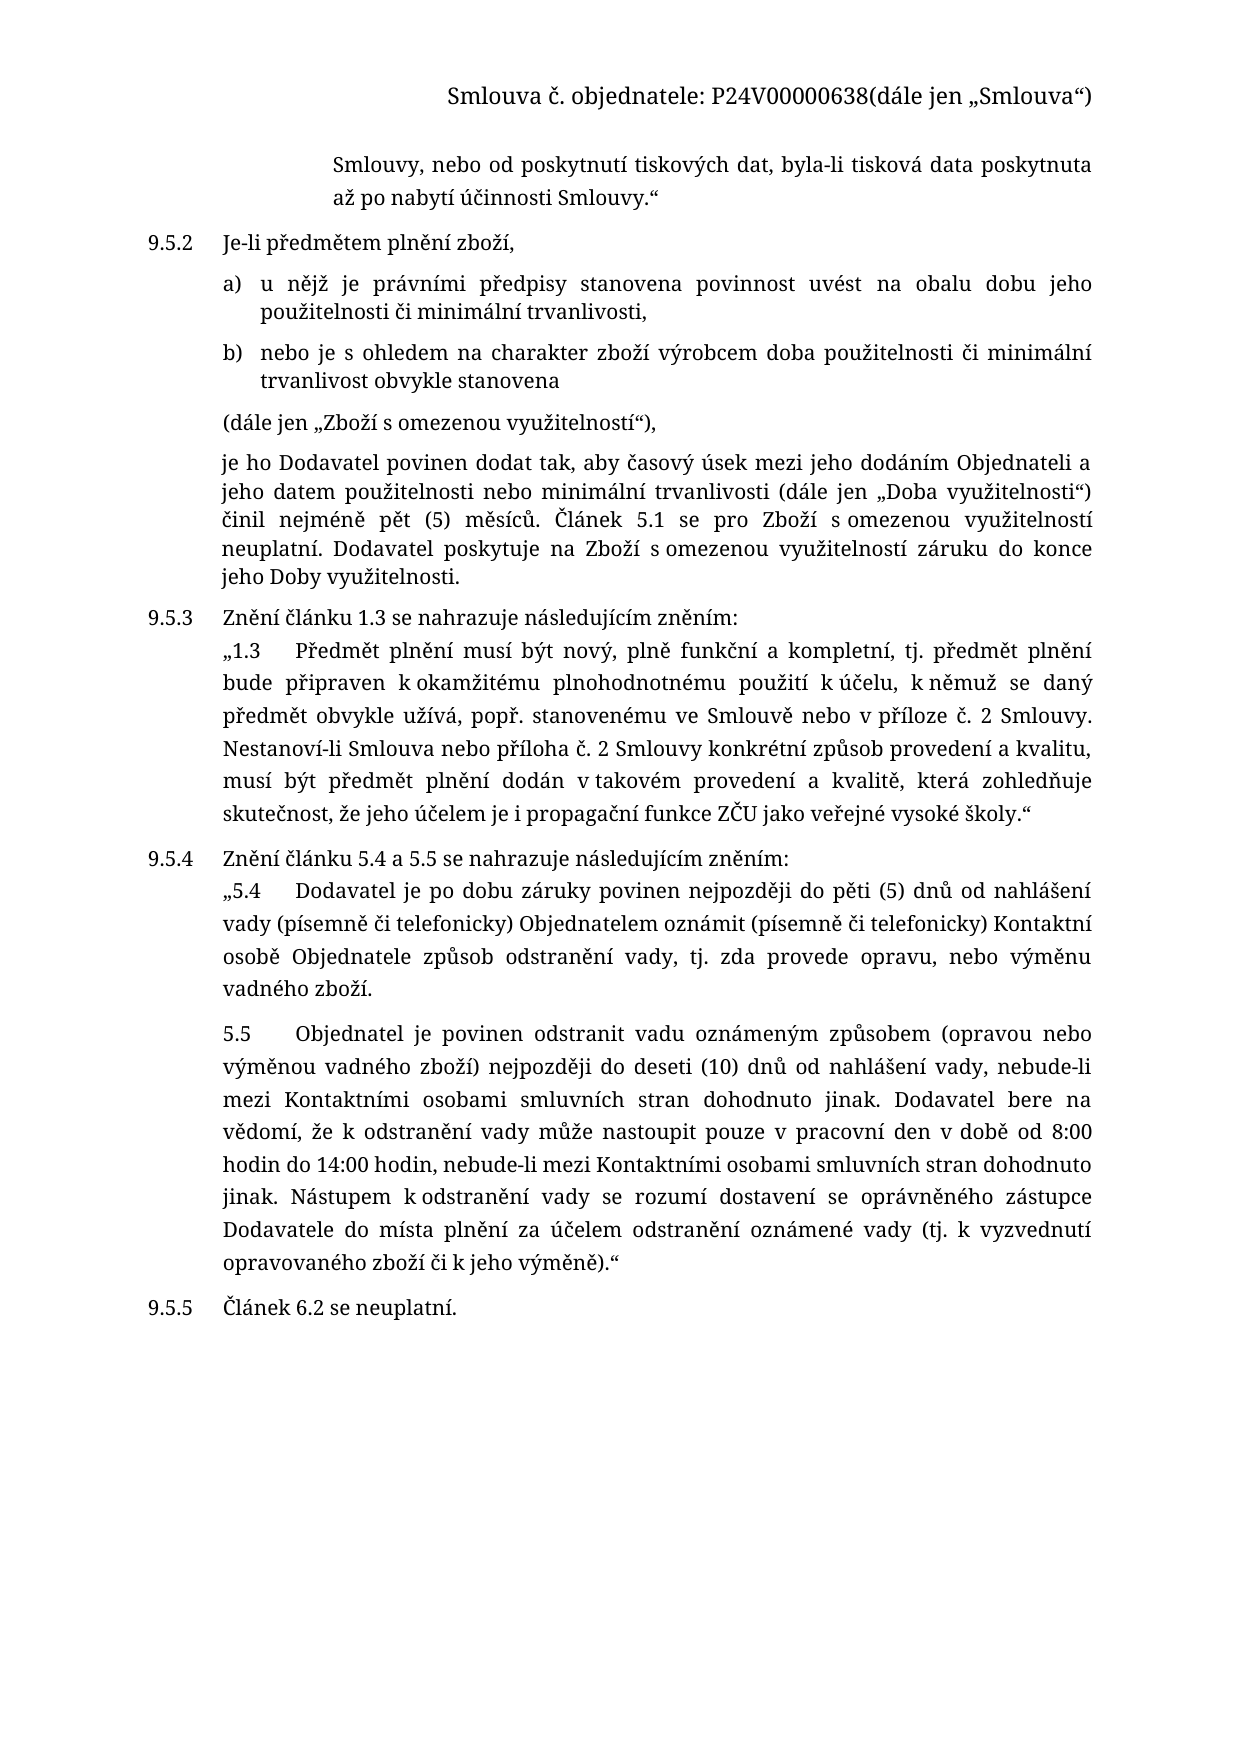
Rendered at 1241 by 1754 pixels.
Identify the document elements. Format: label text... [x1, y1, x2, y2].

list 5.5 Objednatel je povinen odstranit vadu oznámeným způsobem (opravou nebo výměnou vadného zboží) nejpozději do deseti (10) dnů od nahlášení vady, nebude-li mezi Kontaktními osobami smluvních stran dohodnuto jinak. Dodavatel bere na vědomí, že k odstranění vady může nastoupit pouze v pracovní den v době od 8:00 hodin do 14:00 hodin, nebude-li mezi Kontaktními osobami smluvních stran dohodnuto jinak. Nástupem k odstranění vady se rozumí dostavení se oprávněného zástupce Dodavatele do místa plnění za účelem odstranění oznámené vady (tj. k vyzvednutí opravovaného zboží či k jeho výměně).“ [223, 1019, 1093, 1276]
list „1.3 Předmět plnění musí být nový, plně funkční a kompletní, tj. předmět plnění bude připraven k okamžitému plnohodnotnému použití k účelu, k němuž se daný předmět obvykle užívá, popř. stanovenému ve Smlouvě nebo v příloze č. 2 Smlouvy. Nestanoví-li Smlouva nebo příloha č. 2 Smlouvy konkrétní způsob provedení a kvalitu, musí být předmět plnění dodán v takovém provedení a kvalitě, která zohledňuje skutečnost, že jeho účelem je i propagační funkce ZČU jako veřejné vysoké školy.“ [223, 636, 1093, 827]
list Znění článku 5.4 a 5.5 se nahrazuje následujícím zněním: [148, 844, 1093, 872]
text (dále jen „Zboží s omezenou využitelností“), [223, 408, 1093, 436]
list „5.4 Dodavatel je po dobu záruky povinen nejpozději do pěti (5) dnů od nahlášení vady (písemně či telefonicky) Objednatelem oznámit (písemně či telefonicky) Kontaktní osobě Objednatele způsob odstranění vady, tj. zda provede opravu, nebo výměnu vadného zboží. [223, 877, 1093, 1003]
list Znění článku 1.3 se nahrazuje následujícím zněním: [148, 603, 1093, 632]
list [295, 150, 1093, 211]
list Je-li předmětem plnění zboží, [148, 228, 1093, 256]
list nebo je s ohledem na charakter zboží výrobcem doba použitelnosti či minimální trvanlivost obvykle stanovena [223, 338, 1093, 395]
text je ho Dodavatel povinen dodat tak, aby časový úsek mezi jeho dodáním Objednateli a jeho datem použitelnosti nebo minimální trvanlivosti (dále jen „Doba využitelnosti“) činil nejméně pět (5) měsíců. Článek 5.1 se pro Zboží s omezenou využitelností neuplatní. Dodavatel poskytuje na Zboží s omezenou využitelností záruku do konce jeho Doby využitelnosti. [221, 448, 1093, 591]
list u nějž je právními předpisy stanovena povinnost uvést na obalu dobu jeho použitelnosti či minimální trvanlivosti, [223, 269, 1093, 326]
list Článek 6.2 se neuplatní. [148, 1293, 1093, 1321]
